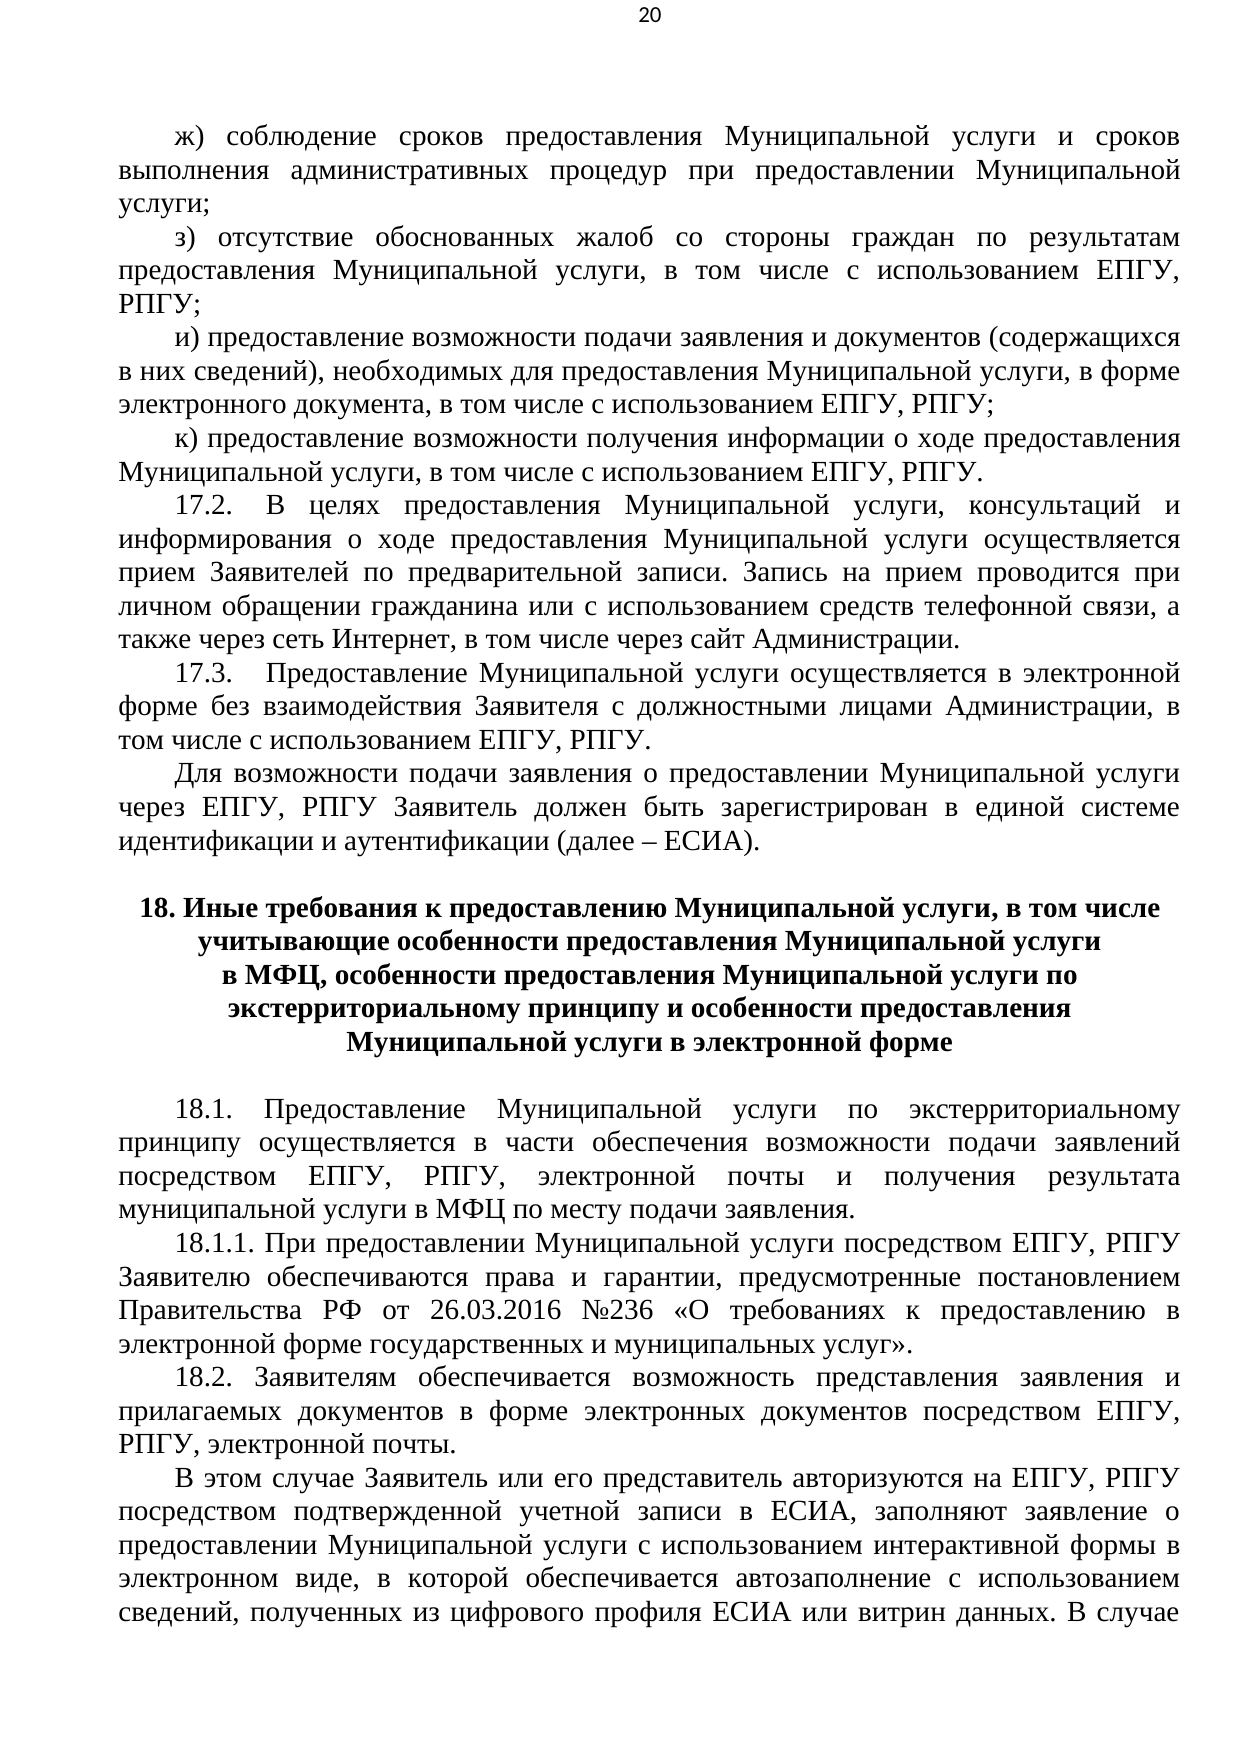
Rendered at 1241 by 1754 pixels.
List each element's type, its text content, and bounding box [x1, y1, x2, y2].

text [118, 1460, 1181, 1628]
text 18.1.1. При предоставлении Муниципальной услуги посредством ЕПГУ, РПГУ Заявителю обеспечиваются права и гарантии, предусмотренные постановлением Правительства РФ от 26.03.2016 №236 «О требованиях к предоставлению в электронной форме государственных и муниципальных услуг». [118, 1225, 1181, 1359]
text 18.2. Заявителям обеспечивается возможность представления заявления и прилагаемых документов в форме электронных документов посредством ЕПГУ, РПГУ, электронной почты. [118, 1359, 1181, 1460]
text ж) соблюдение сроков предоставления Муниципальной услуги и сроков выполнения административных процедур при предоставлении Муниципальной услуги; [118, 118, 1181, 219]
text к) предоставление возможности получения информации о ходе предоставления Муниципальной услуги, в том числе с использованием ЕПГУ, РПГУ. [118, 420, 1181, 487]
text 17.2. В целях предоставления Муниципальной услуги, консультаций и информирования о ходе предоставления Муниципальной услуги осуществляется прием Заявителей по предварительной записи. Запись на прием проводится при личном обращении гражданина или с использованием средств телефонной связи, а также через сеть Интернет, в том числе через сайт Администрации. [118, 487, 1181, 655]
text 18. Иные требования к предоставлению Муниципальной услуги, в том числе учитывающие особенности предоставления Муниципальной услуги [118, 890, 1181, 957]
text Для возможности подачи заявления о предоставлении Муниципальной услуги через ЕПГУ, РПГУ Заявитель должен быть зарегистрирован в единой системе идентификации и аутентификации (далее – ЕСИА). [118, 756, 1181, 856]
text 18.1. Предоставление Муниципальной услуги по экстерриториальному принципу осуществляется в части обеспечения возможности подачи заявлений посредством ЕПГУ, РПГУ, электронной почты и получения результата муниципальной услуги в МФЦ по месту подачи заявления. [118, 1091, 1181, 1225]
text в МФЦ, особенности предоставления Муниципальной услуги по экстерриториальному принципу и особенности предоставления Муниципальной услуги в электронной форме [118, 957, 1181, 1057]
text з) отсутствие обоснованных жалоб со стороны граждан по результатам предоставления Муниципальной услуги, в том числе с использованием ЕПГУ, РПГУ; [118, 219, 1181, 319]
text и) предоставление возможности подачи заявления и документов (содержащихся в них сведений), необходимых для предоставления Муниципальной услуги, в форме электронного документа, в том числе с использованием ЕПГУ, РПГУ; [118, 319, 1181, 420]
text 17.3. Предоставление Муниципальной услуги осуществляется в электронной форме без взаимодействия Заявителя с должностными лицами Администрации, в том числе с использованием ЕПГУ, РПГУ. [118, 655, 1181, 756]
